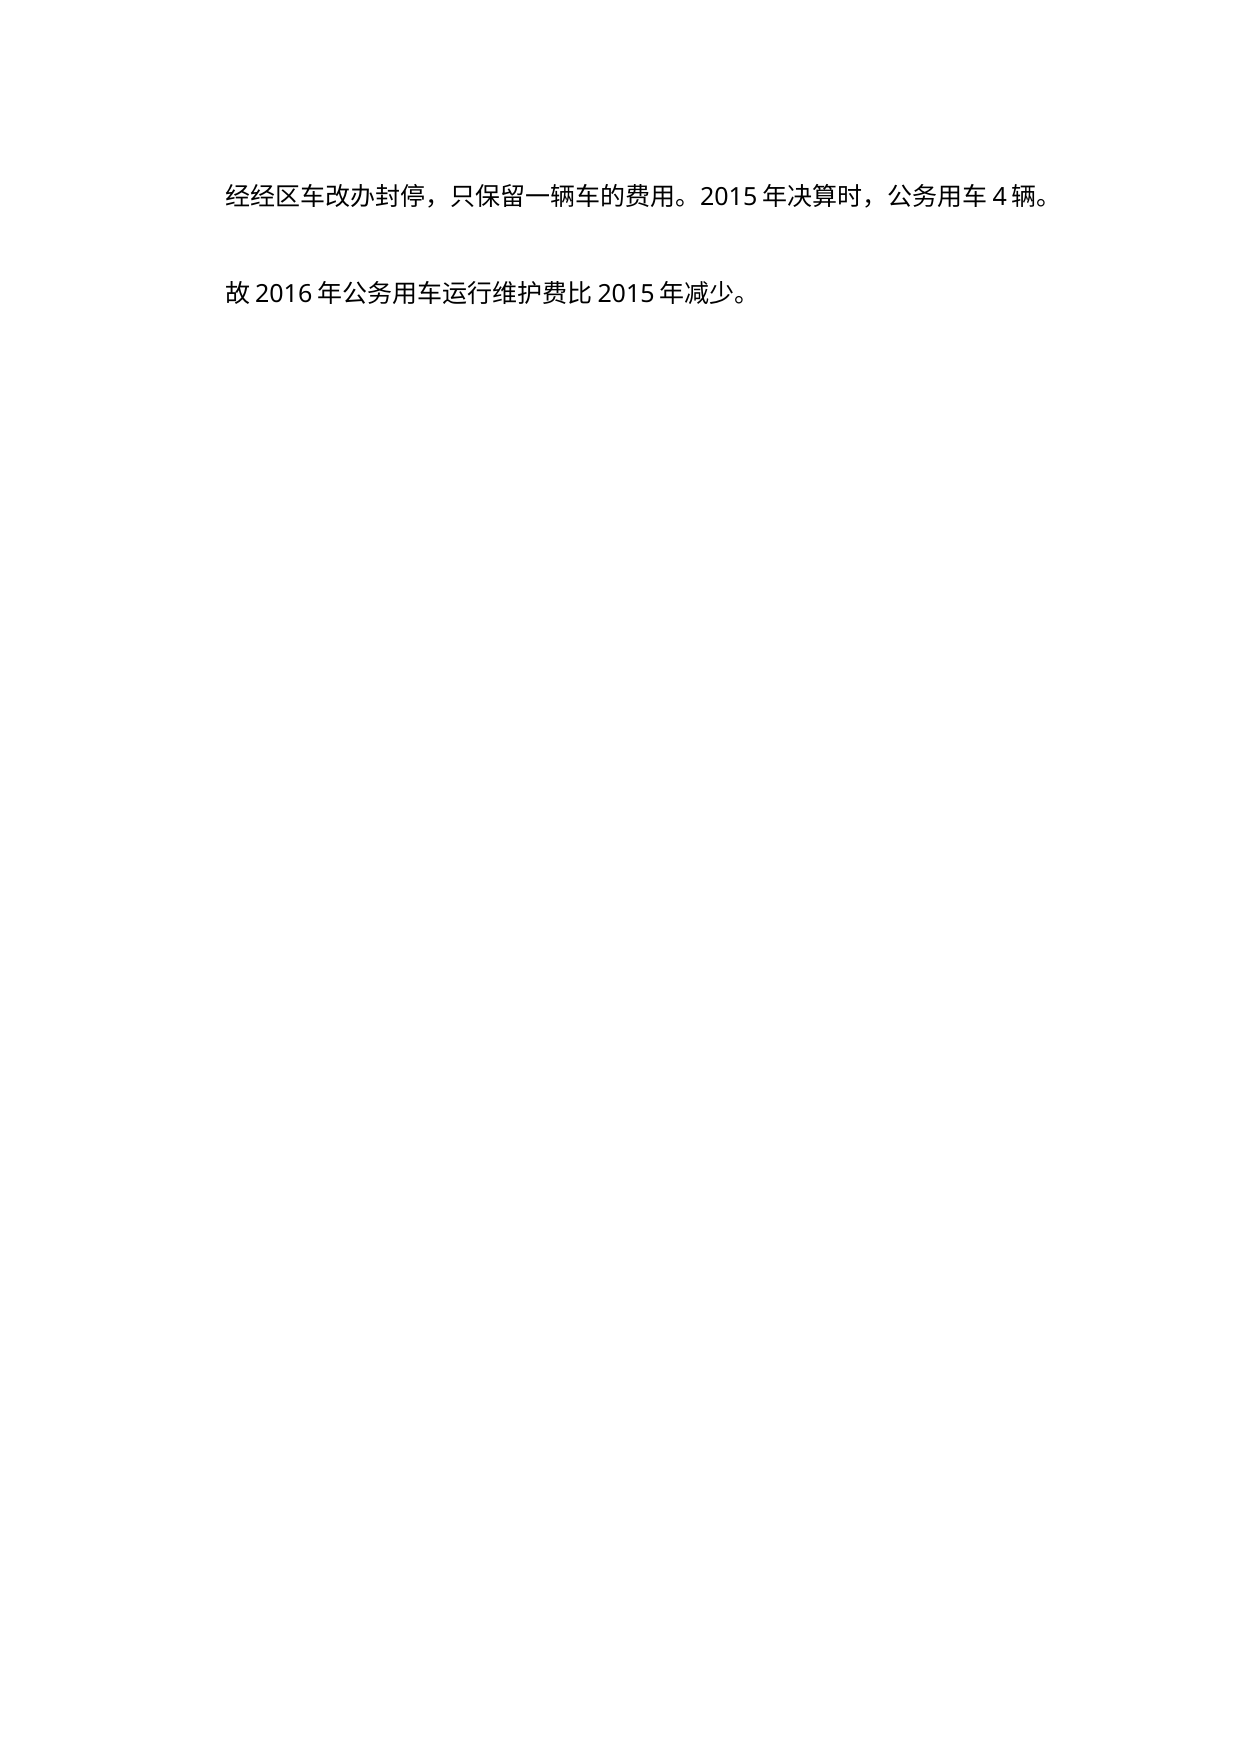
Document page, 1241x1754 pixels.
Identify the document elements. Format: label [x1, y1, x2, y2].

list [187, 162, 1053, 324]
